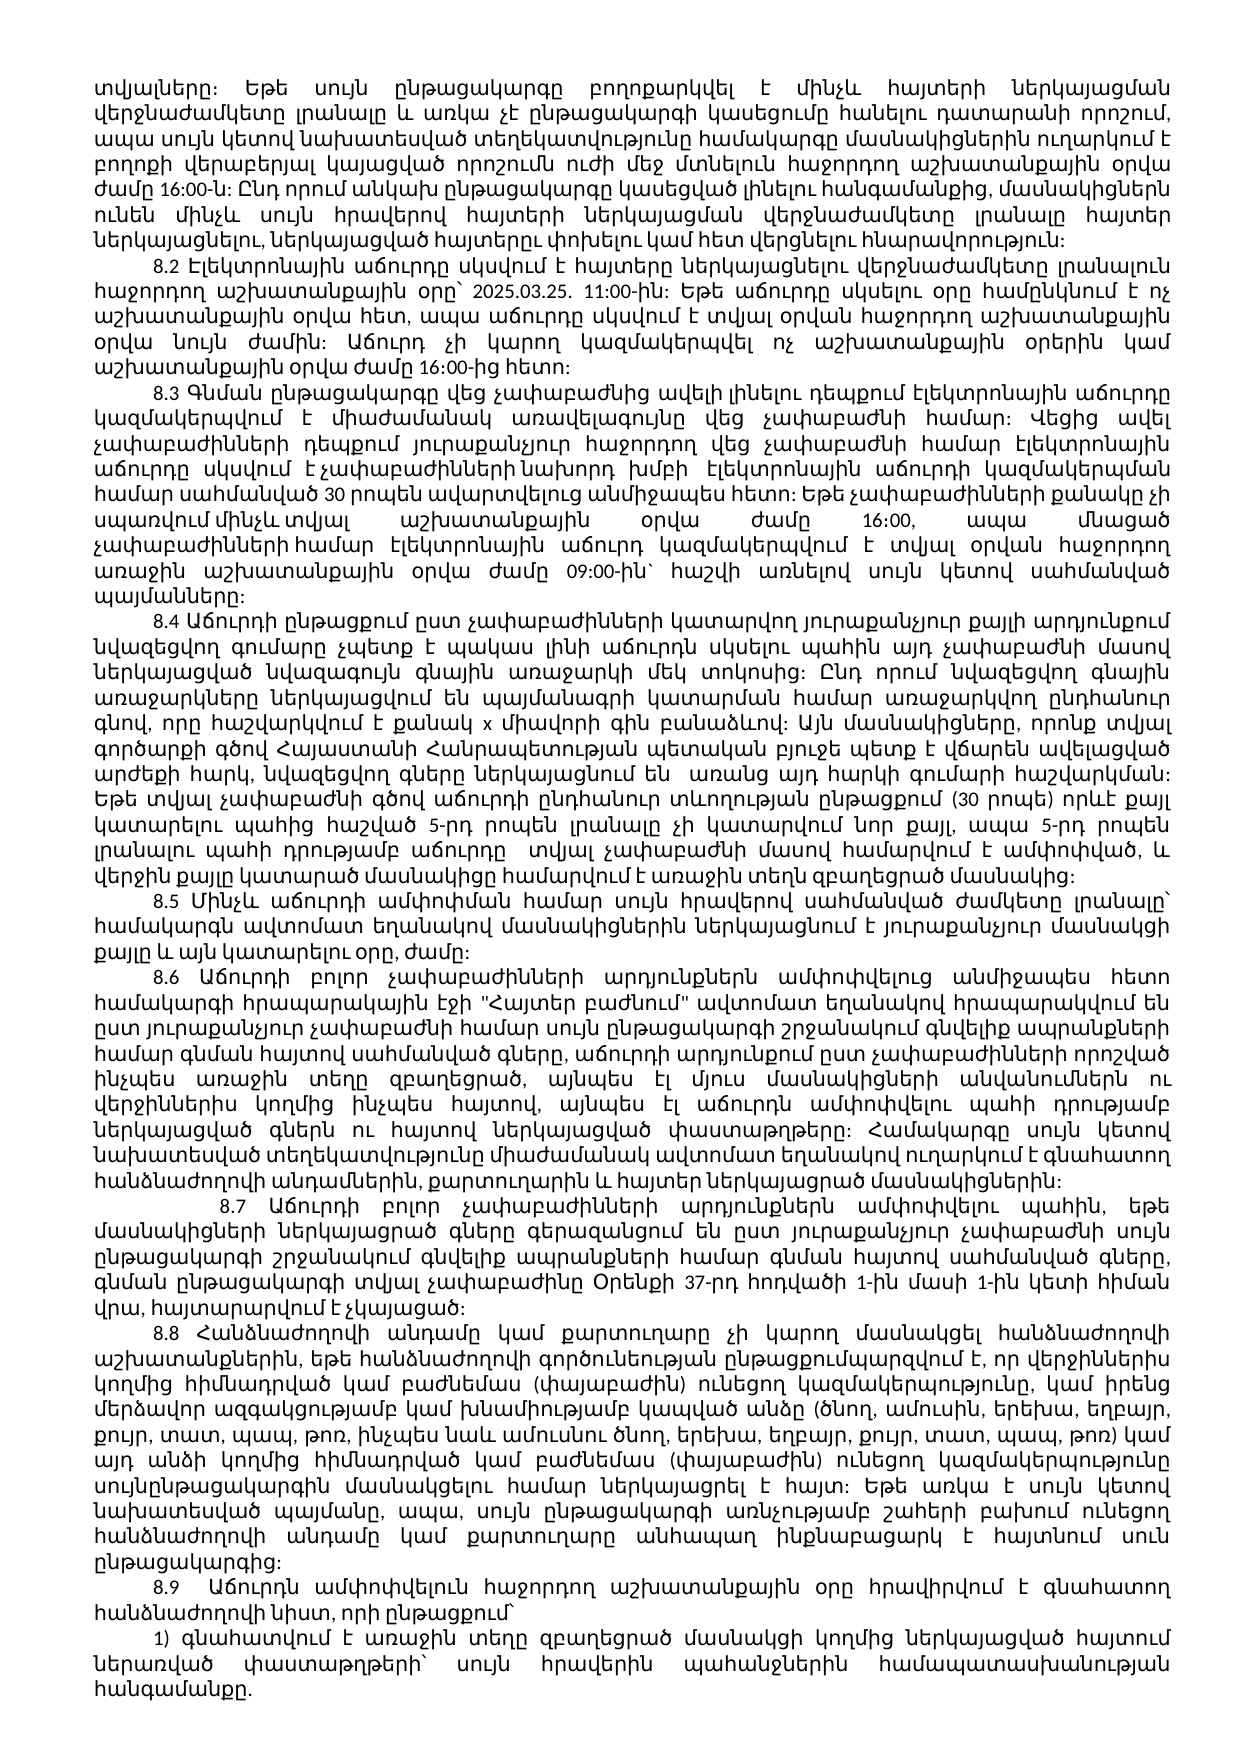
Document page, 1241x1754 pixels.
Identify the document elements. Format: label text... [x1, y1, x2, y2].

text 8.7 Աճուրդի բոլոր չափաբաժինների արդյունքներն ամփոփվելու պահին, եթե մասնակիցների ներկայացրած գները գերազանցում են ըստ յուրաքանչյուր չափաբաժնի սույն ընթացակարգի շրջանակում գնվելիք ապրանքների համար գնման հայտով սահմանված գները, գնման ընթացակարգի տվյալ չափաբաժինը Օրենքի 37-րդ հոդվածի 1-ին մասի 1-ին կետի հիման վրա, հայտարարվում է չկայացած: [94, 1193, 1171, 1320]
text 8.2 Էլեկտրոնային աճուրդը սկսվում է հայտերը ներկայացնելու վերջնաժամկետը լրանալուն հաջորդող աշխատանքային օրը՝ 2025.03.25. 11:00 -ին: Եթե աճուրդը սկսելու օրը համընկնում է ոչ աշխատանքային օրվա հետ, ապա աճուրդը սկսվում է տվյալ օրվան հաջորդող աշխատանքային օրվա նույն ժամին: Աճուրդ չի կարող կազմակերպվել ոչ աշխատանքային օրերին կամ աշխատանքային օրվա ժամը 16։00-ից հետո: [94, 253, 1171, 380]
text 8.3 Գնման ընթացակարգը վեց չափաբաժնից ավելի լինելու դեպքում էլեկտրոնային աճուրդը կազմակերպվում է միաժամանակ առավելագույնը վեց չափաբաժնի համար: Վեցից ավել չափաբաժինների դեպքում յուրաքանչյուր հաջորդող վեց չափաբաժնի համար էլեկտրոնային աճուրդը սկսվում է չափաբաժինների նախորդ խմբի էլեկտրոնային աճուրդի կազմակերպման համար սահմանված 30 րոպեն ավարտվելուց անմիջապես հետո: Եթե չափաբաժինների քանակը չի սպառվում մինչև տվյալ աշխատանքային օրվա ժամը 16։00, ապա մնացած չափաբաժինների համար էլեկտրոնային աճուրդ կազմակերպվում է տվյալ օրվան հաջորդող առաջին աշխատանքային օրվա ժամը 09:00-ին` հաշվի առնելով սույն կետով սահմանված պայմանները: [94, 380, 1171, 609]
text 8.9 Աճուրդն ամփոփվելուն հաջորդող աշխատանքային օրը հրավիրվում է գնահատող հանձնաժողովի նիստ, որի ընթացքում՝ [94, 1574, 1171, 1625]
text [94, 75, 1171, 253]
text 8.5 Մինչև աճուրդի ամփոփման համար սույն հրավերով սահմանված ժամկետը լրանալը՝ համակարգն ավտոմատ եղանակով մասնակիցներին ներկայացնում է յուրաքանչյուր մասնակցի քայլը և այն կատարելու օրը, ժամը: [94, 888, 1171, 964]
text 8.4 Աճուրդի ընթացքում ըստ չափաբաժինների կատարվող յուրաքանչյուր քայլի արդյունքում նվազեցվող գումարը չպետք է պակաս լինի աճուրդն սկսելու պահին այդ չափաբաժնի մասով ներկայացված նվազագույն գնային առաջարկի մեկ տոկոսից: Ընդ որում նվազեցվող գնային առաջարկները ներկայացվում են պայմանագրի կատարման համար առաջարկվող ընդհանուր գնով, որը հաշվարկվում է քանակ x միավորի գին բանաձևով: Այն մասնակիցները, որոնք տվյալ գործարքի գծով Հայաստանի Հանրապետության պետական բյուջե պետք է վճարեն ավելացված արժեքի հարկ, նվազեցվող գները ներկայացնում են առանց այդ հարկի գումարի հաշվարկման: Եթե տվյալ չափաբաժնի գծով աճուրդի ընդհանուր տևողության ընթացքում (30 րոպե) որևէ քայլ կատարելու պահից հաշված 5-րդ րոպեն լրանալը չի կատարվում նոր քայլ, ապա 5-րդ րոպեն լրանալու պահի դրությամբ աճուրդը տվյալ չափաբաժնի մասով համարվում է ամփոփված, և վերջին քայլը կատարած մասնակիցը համարվում է առաջին տեղն զբաղեցրած մասնակից: [94, 609, 1171, 888]
text 1) գնահատվում է առաջին տեղը զբաղեցրած մասնակցի կողմից ներկայացված հայտում ներառված փաստաթղթերի՝ սույն հրավերին պահանջներին համապատասխանության հանգամանքը. [94, 1625, 1171, 1702]
text 8.6 Աճուրդի բոլոր չափաբաժինների արդյունքներն ամփոփվելուց անմիջապես հետո համակարգի հրապարակային էջի "Հայտեր բաժնում" ավտոմատ եղանակով հրապարակվում են ըստ յուրաքանչյուր չափաբաժնի համար սույն ընթացակարգի շրջանակում գնվելիք ապրանքների համար գնման հայտով սահմանված գները, աճուրդի արդյունքում ըստ չափաբաժինների որոշված ինչպես առաջին տեղը զբաղեցրած, այնպես էլ մյուս մասնակիցների անվանումներն ու վերջիններիս կողմից ինչպես հայտով, այնպես էլ աճուրդն ամփոփվելու պահի դրությամբ ներկայացված գներն ու հայտով ներկայացված փաստաթղթերը: Համակարգը սույն կետով նախատեսված տեղեկատվությունը միաժամանակ ավտոմատ եղանակով ուղարկում է գնահատող հանձնաժողովի անդամներին, քարտուղարին և հայտեր ներկայացրած մասնակիցներին: [94, 964, 1171, 1193]
text 8.8 Հանձնաժողովի անդամը կամ քարտուղարը չի կարող մասնակցել հանձնաժողովի աշխատանքներին, եթե հանձնաժողովի գործունեության ընթացքումպարզվում է, որ վերջիններիս կողմից հիմնադրված կամ բաժնեմաս (փայաբաժին) ունեցող կազմակերպությունը, կամ իրենց մերձավոր ազգակցությամբ կամ խնամիությամբ կապված անձը (ծնող, ամուսին, երեխա, եղբայր, քույր, տատ, պապ, թոռ, ինչպես նաև ամուսնու ծնող, երեխա, եղբայր, քույր, տատ, պապ, թոռ) կամ այդ անձի կողմից հիմնադրված կամ բաժնեմաս (փայաբաժին) ունեցող կազմակերպությունը սույնընթացակարգին մասնակցելու համար ներկայացրել է հայտ: Եթե առկա է սույն կետով նախատեսված պայմանը, ապա, սույն ընթացակարգի առնչությամբ շահերի բախում ունեցող հանձնաժողովի անդամը կամ քարտուղարը անհապաղ ինքնաբացարկ է հայտնում սուն ընթացակարգից: [94, 1320, 1171, 1574]
